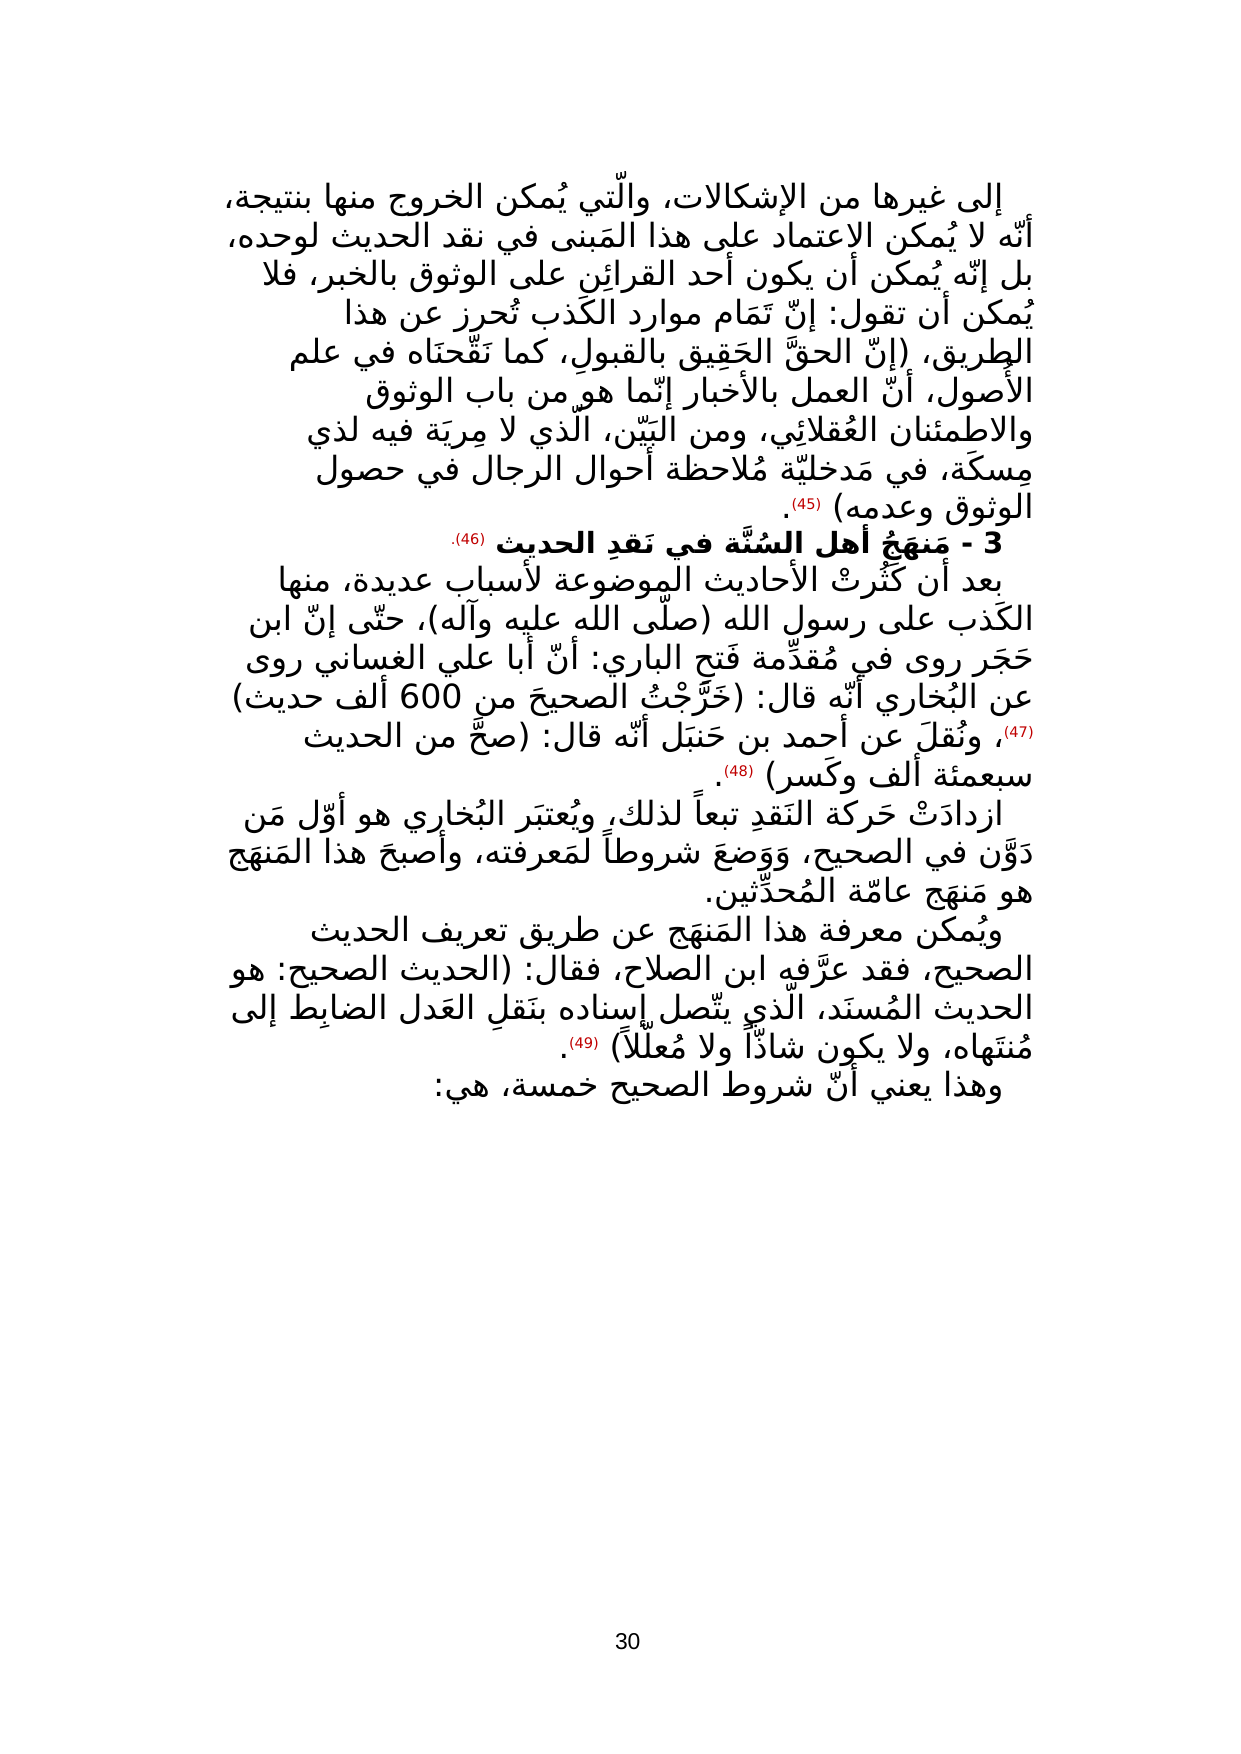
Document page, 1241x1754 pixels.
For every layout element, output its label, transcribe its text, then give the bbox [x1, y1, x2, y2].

text وهذا يعني أنّ شروط الصحيح خمسة، هي: [222, 1066, 1033, 1105]
text بعد أن كَثُرتْ الأحاديث الموضوعة لأسباب عديدة، منها الكَذب على رسول الله (صلّى الله عليه وآله)، حتّى إنّ ابن حَجَر روى في مُقدِّمة فَتحِ الباري: أنّ أبا علي الغساني روى عن البُخاري أنّه قال: (خَرَّجْتُ الصحيحَ من 600 ألف حديث) (47)، ونُقلَ عن أحمد بن حَنبَل أنّه قال: (صحَّ من الحديث سبعمئة ألف وكَسر) (48). [222, 561, 1033, 794]
text ويُمكن معرفة هذا المَنهَج عن طريق تعريف الحديث الصحيح، فقد عرَّفه ابن الصلاح، فقال: (الحديث الصحيح: هو الحديث المُسنَد، الّذي يتّصل إسناده بنَقلِ العَدل الضابِط إلى مُنتَهاه، ولا يكون شاذّاً ولا مُعلّلاً) (49). [222, 911, 1033, 1066]
text 3 - مَنهَجُ أهل السُنَّة في نَقدِ الحديث (46). [222, 527, 1033, 561]
text إلى غيرها من الإشكالات، والّتي يُمكن الخروج منها بنتيجة، أنّه لا يُمكن الاعتماد على هذا المَبنى في نقد الحديث لوحده، بل إنّه يُمكن أن يكون أحد القرائِن على الوثوق بالخبر، فلا يُمكن أن تقول: إنّ تَمَام موارد الكَذب تُحرز عن هذا الطريق، (إنّ الحقَّ الحَقِيق بالقبولِ، كما نَقّحنَاه في علم الأُصول، أنّ العمل بالأخبار إنّما هو من باب الوثوق والاطمئنان العُقلائِي، ومن البَيّن، الّذي لا مِريَة فيه لذي مِسكَة، في مَدخليّة مُلاحظة أحوال الرجال في حصول الوثوق وعدمه) (45). [222, 177, 1033, 527]
text ازدادَتْ حَركة النَقدِ تبعاً لذلك، ويُعتبَر البُخاري هو أوّل مَن دَوَّن في الصحيح، وَوَضعَ شروطاً لمَعرفته، وأصبحَ هذا المَنهَج هو مَنهَج عامّة المُحدِّثين. [222, 794, 1033, 911]
